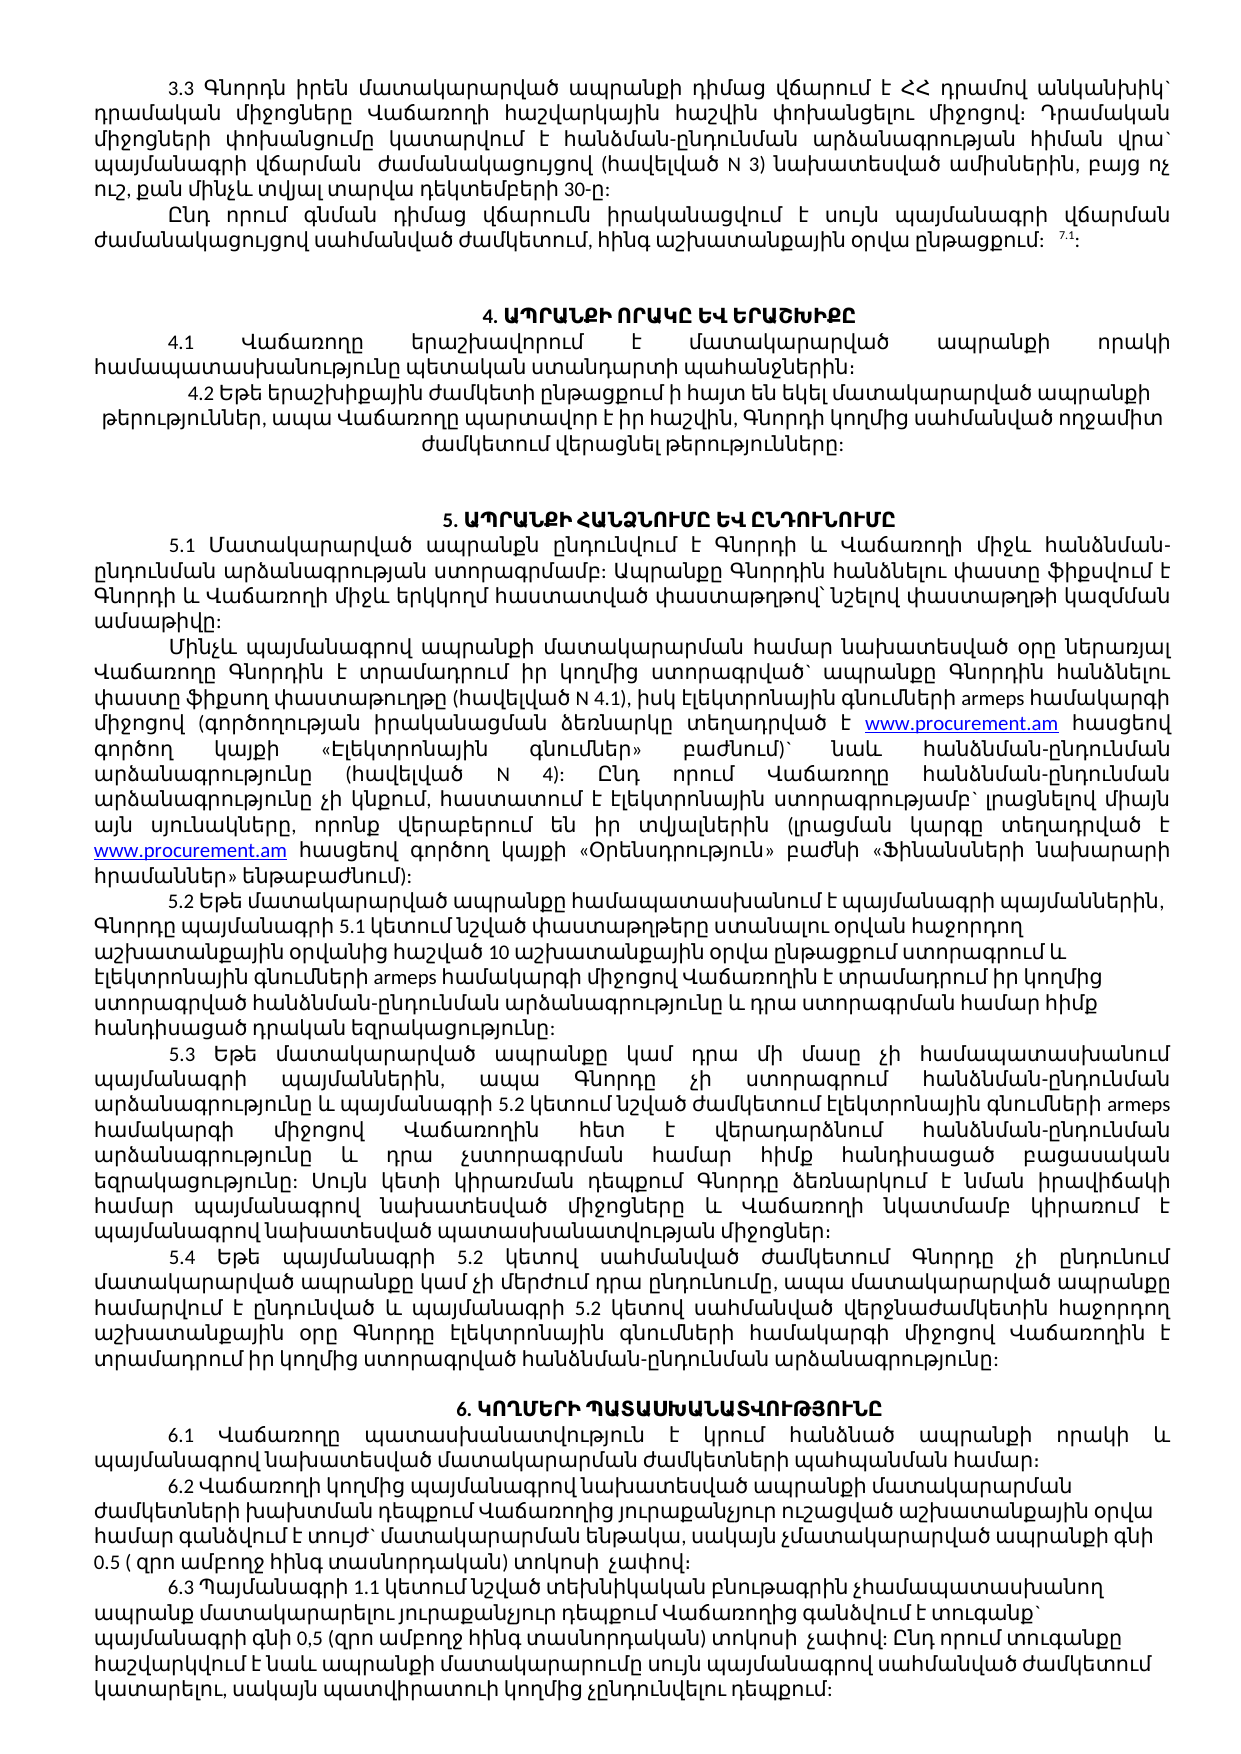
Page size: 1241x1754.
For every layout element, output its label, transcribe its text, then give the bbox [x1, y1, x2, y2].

text 4.2 Եթե երաշխիքային ժամկետի ընթացքում ի հայտ են եկել մատակարարված ապրանքի թերություններ, ապա Վաճառողը պարտավոր է իր հաշվին, Գնորդի կողմից սահմանված ողջամիտ ժամկետում վերացնել թերությունները: [844, 380, 1171, 456]
text 5.3 Եթե մատակարարված ապրանքը կամ դրա մի մասը չի համապատասխանում պայմանագրի պայմաններին, ապա Գնորդը չի ստորագրում հանձնման-ընդունման արձանագրությունը և պայմանագրի 5.2 կետում նշված ժամկետում էլեկտրոնային գնումների armeps համակարգի միջոցով Վաճառողին հետ է վերադարձնում հանձնման-ընդունման արձանագրությունը և դրա չստորագրման համար հիմք հանդիսացած բացասական եզրակացությունը: Սույն կետի կիրառման դեպքում Գնորդը ձեռնարկում է նման իրավիճակի համար պայմանագրով նախատեսված միջոցները և Վաճառողի նկատմամբ կիրառում է պայմանագրով նախատեսված պատասխանատվության միջոցներ։ [94, 1041, 1171, 1244]
text 5. ԱՊՐԱՆՔԻ ՀԱՆՁՆՈՒՄԸ ԵՎ ԸՆԴՈՒՆՈՒՄԸ [94, 507, 1171, 532]
text 6. ԿՈՂՄԵՐԻ ՊԱՏԱՍԽԱՆԱՏՎՈՒԹՅՈՒՆԸ [94, 1397, 1171, 1422]
text 6.2 Վաճառողի կողմից պայմանագրով նախատեսված ապրանքի մատակարարման ժամկետների խախտման դեպքում Վաճառողից յուրաքանչյուր ուշացված աշխատանքային օրվա համար գանձվում է տույժ` մատակարարման ենթակա, սակայն չմատակարարված ապրանքի գնի 0.5 ( զրո ամբողջ հինգ տասնորդական) տոկոսի չափով։ [94, 1473, 1171, 1574]
text 6.3 Պայմանագրի 1.1 կետում նշված տեխնիկական բնութագրին չհամապատասխանող ապրանք մատակարարելու յուրաքանչյուր դեպքում Վաճառողից գանձվում է տուգանք` պայմանագրի գնի 0,5 (զրո ամբողջ հինգ տասնորդական) տոկոսի չափով: Ընդ որում տուգանքը հաշվարկվում է նաև ապրանքի մատակարարումը սույն պայմանագրով սահմանված ժամկետում կատարելու, սակայն պատվիրատուի կողմից չընդունվելու դեպքում: [94, 1574, 1171, 1702]
text 6.1 Վաճառողը պատասխանատվություն է կրում հանձնած ապրանքի որակի և պայմանագրով նախատեսված մատակարարման ժամկետների պահպանման համար։ [94, 1422, 1171, 1473]
text 3.3 Գնորդն իրեն մատակարարված ապրանքի դիմաց վճարում է ՀՀ դրամով անկանխիկ` դրամական միջոցները Վաճառողի հաշվարկային հաշվին փոխանցելու միջոցով։ Դրամական միջոցների փոխանցումը կատարվում է հանձման-ընդունման արձանագրության հիման վրա` պայմանագրի վճարման ժամանակացույցով (հավելված N 3) նախատեսված ամիսներին, բայց ոչ ուշ, քան մինչև տվյալ տարվա դեկտեմբերի 30-ը: [94, 75, 1171, 202]
text Մինչև պայմանագրով ապրանքի մատակարարման համար նախատեսված օրը ներառյալ Վաճառողը Գնորդին է տրամադրում իր կողմից ստորագրված` ապրանքը Գնորդին հանձնելու փաստը ֆիքսող փաստաթուղթը (հավելված N 4.1), իսկ էլեկտրոնային գնումների armeps համակարգի միջոցով (գործողության իրականացման ձեռնարկը տեղադրված է www.procurement.am հասցեով գործող կայքի «Էլեկտրոնային գնումներ» բաժնում)` նաև հանձնման-ընդունման արձանագրությունը (հավելված N 4): Ընդ որում Վաճառողը հանձնման-ընդունման արձանագրությունը չի կնքում, հաստատում է էլեկտրոնային ստորագրությամբ` լրացնելով միայն այն սյունակները, որոնք վերաբերում են իր տվյալներին (լրացման կարգը տեղադրված է www.procurement.am հասցեով գործող կայքի «Օրենսդրություն» բաժնի «Ֆինանսների նախարարի հրամաններ» ենթաբաժնում): [94, 634, 1171, 888]
text 4. ԱՊՐԱՆՔԻ ՈՐԱԿԸ ԵՎ ԵՐԱՇԽԻՔԸ [94, 304, 1171, 329]
text 5.4 Եթե պայմանագրի 5.2 կետով սահմանված ժամկետում Գնորդը չի ընդունում մատակարարված ապրանքը կամ չի մերժում դրա ընդունումը, ապա մատակարարված ապրանքը համարվում է ընդունված և պայմանագրի 5.2 կետով սահմանված վերջնաժամկետին հաջորդող աշխատանքային օրը Գնորդը էլեկտրոնային գնումների համակարգի միջոցով Վաճառողին է տրամադրում իր կողմից ստորագրված հանձնման-ընդունման արձանագրությունը: [94, 1244, 1171, 1371]
text 5.1 Մատակարարված ապրանքն ընդունվում է Գնորդի և Վաճառողի միջև հանձնման-ընդունման արձանագրության ստորագրմամբ: Ապրանքը Գնորդին հանձնելու փաստը ֆիքսվում է Գնորդի և Վաճառողի միջև երկկողմ հաստատված փաստաթղթով՝ նշելով փաստաթղթի կազմման ամսաթիվը: [94, 532, 1171, 634]
text Ընդ որում գնման դիմաց վճարումն իրականացվում է սույն պայմանագրի վճարման ժամանակացույցով սահմանված ժամկետում, հինգ աշխատանքային օրվա ընթացքում: 7.1: [94, 202, 1171, 253]
text 4.1 Վաճառողը երաշխավորում է մատակարարված ապրանքի որակի համապատասխանությունը պետական ստանդարտի պահանջներին։ [94, 329, 1171, 380]
text 4.2 Եթե երաշխիքային ժամկետի ընթացքում ի հայտ են եկել մատակարարված ապրանքի թերություններ, ապա Վաճառողը պարտավոր է իր հաշվին, Գնորդի կողմից սահմանված ողջամիտ ժամկետում վերացնել թերությունները: [94, 380, 421, 456]
text 5.2 Եթե մատակարարված ապրանքը համապատասխանում է պայմանագրի պայմաններին, Գնորդը պայմանագրի 5.1 կետում նշված փաստաթղթերը ստանալու օրվան հաջորդող աշխատանքային օրվանից հաշված 10 աշխատանքային օրվա ընթացքում ստորագրում և էլեկտրոնային գնումների armeps համակարգի միջոցով Վաճառողին է տրամադրում իր կողմից ստորագրված հանձնման-ընդունման արձանագրությունը և դրա ստորագրման համար հիմք հանդիսացած դրական եզրակացությունը: [94, 888, 1171, 1041]
